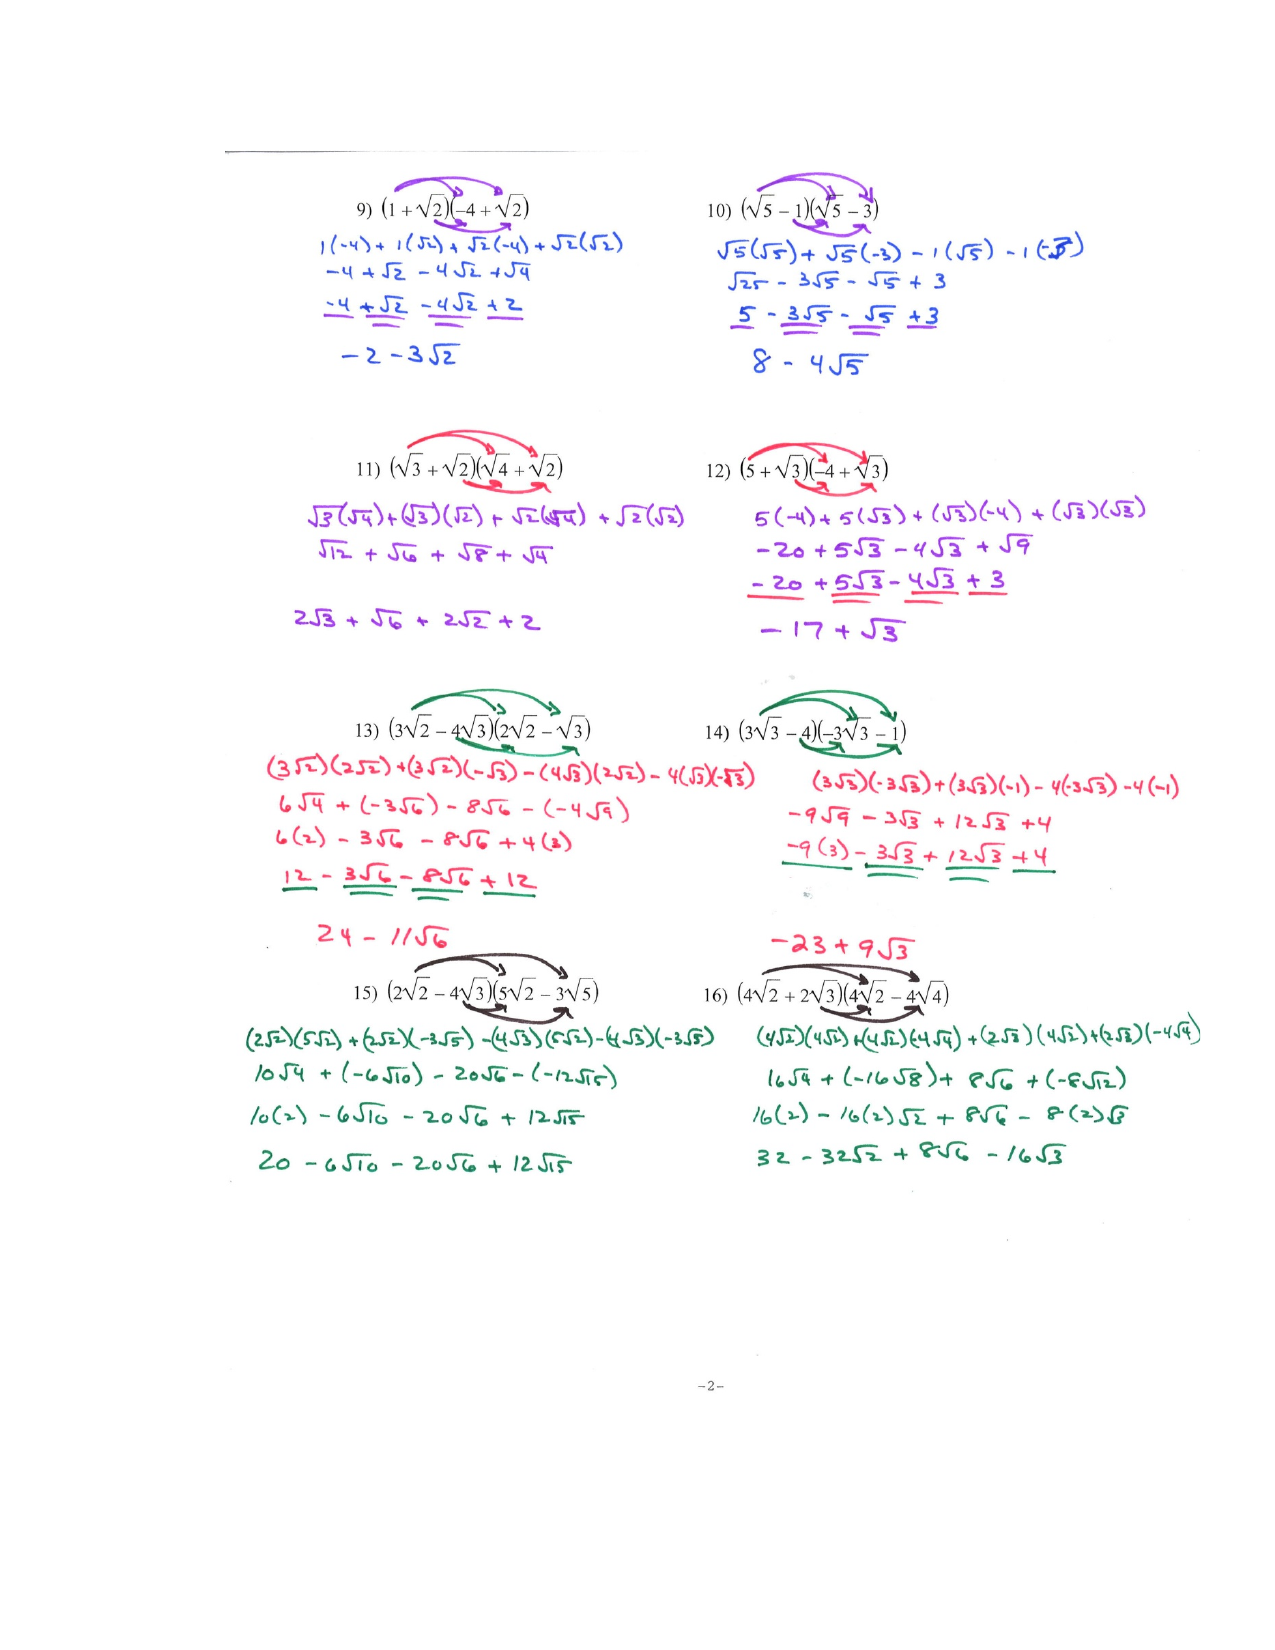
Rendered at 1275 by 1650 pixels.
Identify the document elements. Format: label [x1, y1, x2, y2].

picture [225, 150, 1200, 1412]
